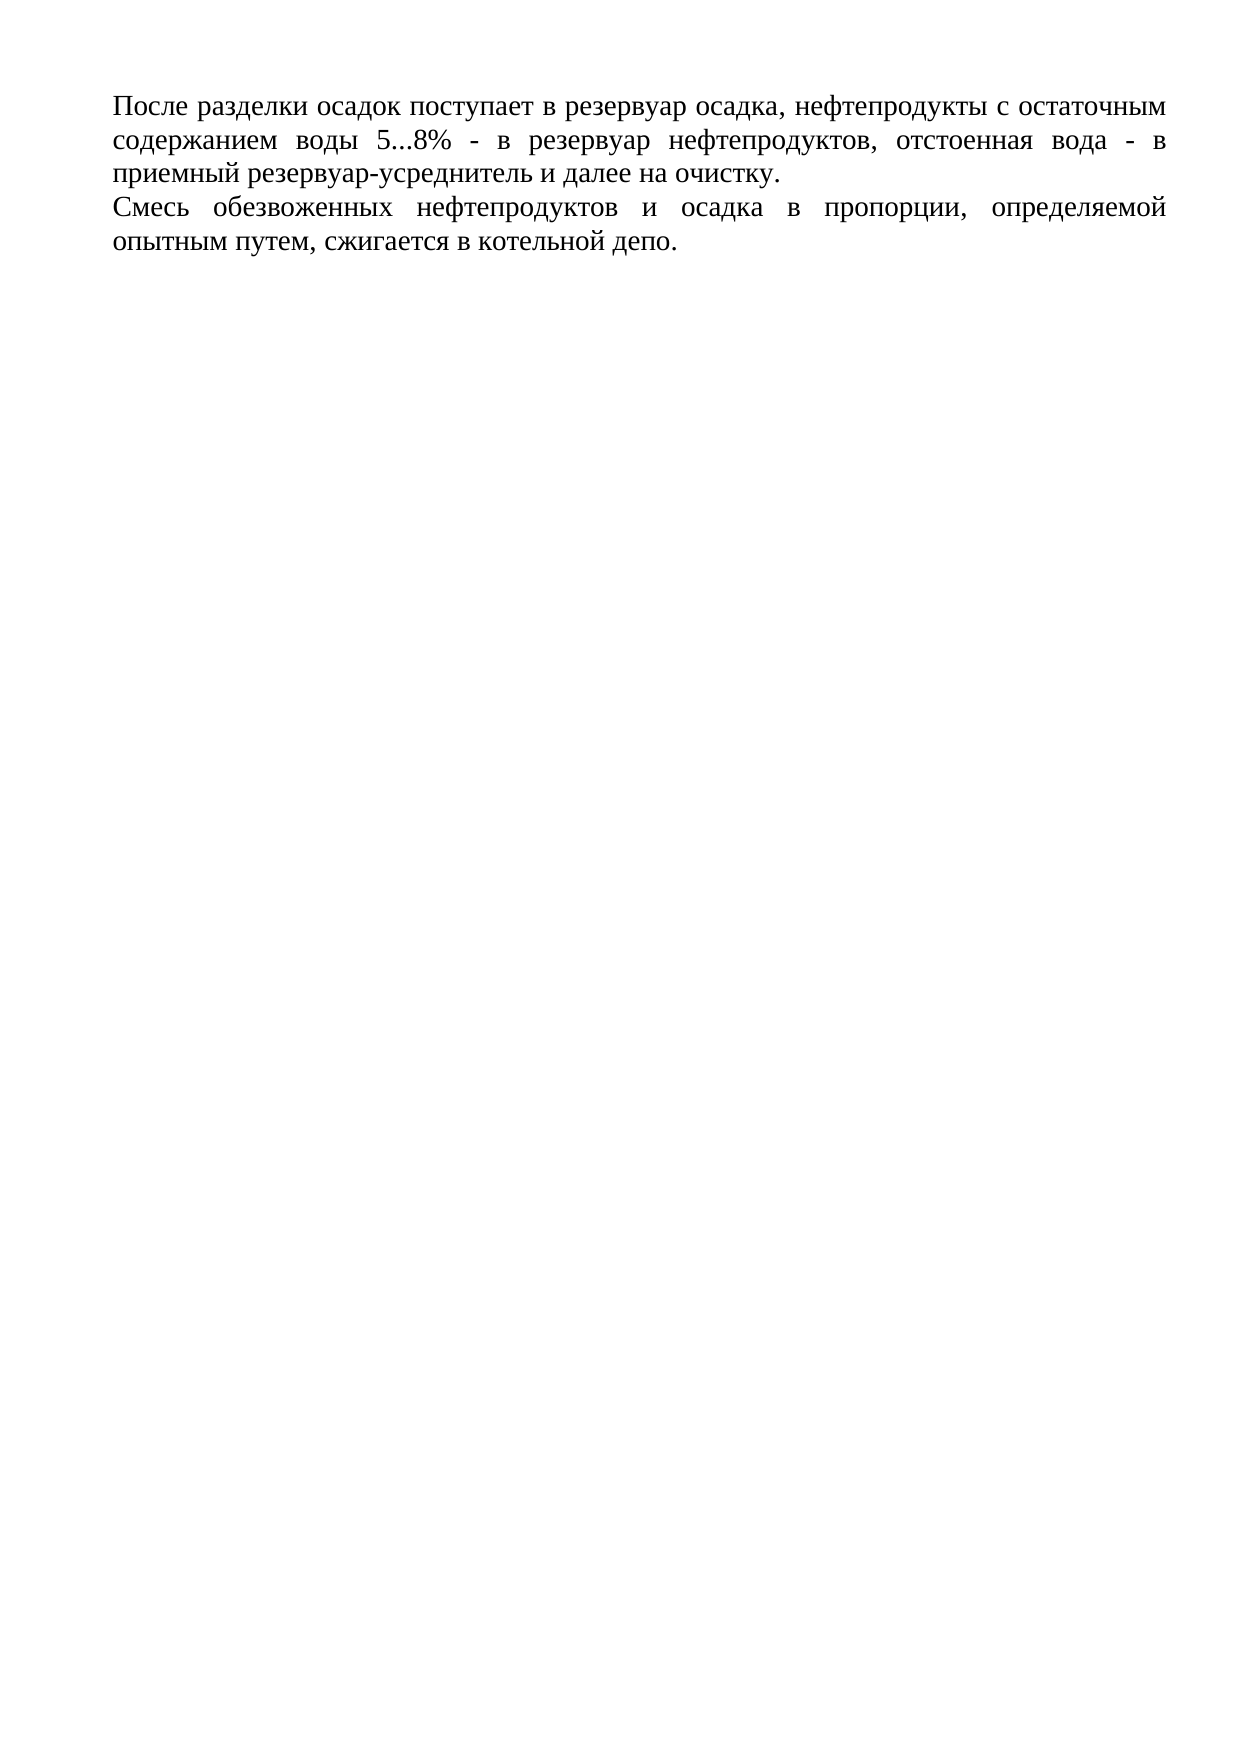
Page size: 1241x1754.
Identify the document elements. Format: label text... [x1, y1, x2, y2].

text Смесь обезвоженных нефтепродуктов и осадка в пропорции, определяемой опытным путем, сжигается в котельной депо. [112, 189, 1166, 256]
text После разделки осадок поступает в резервуар осадка, нефтепродукты с остаточным содержанием воды 5...8% - в резервуар нефтепродуктов, отстоенная вода - в приемный резервуар-усреднитель и далее на очистку. [112, 89, 1166, 189]
